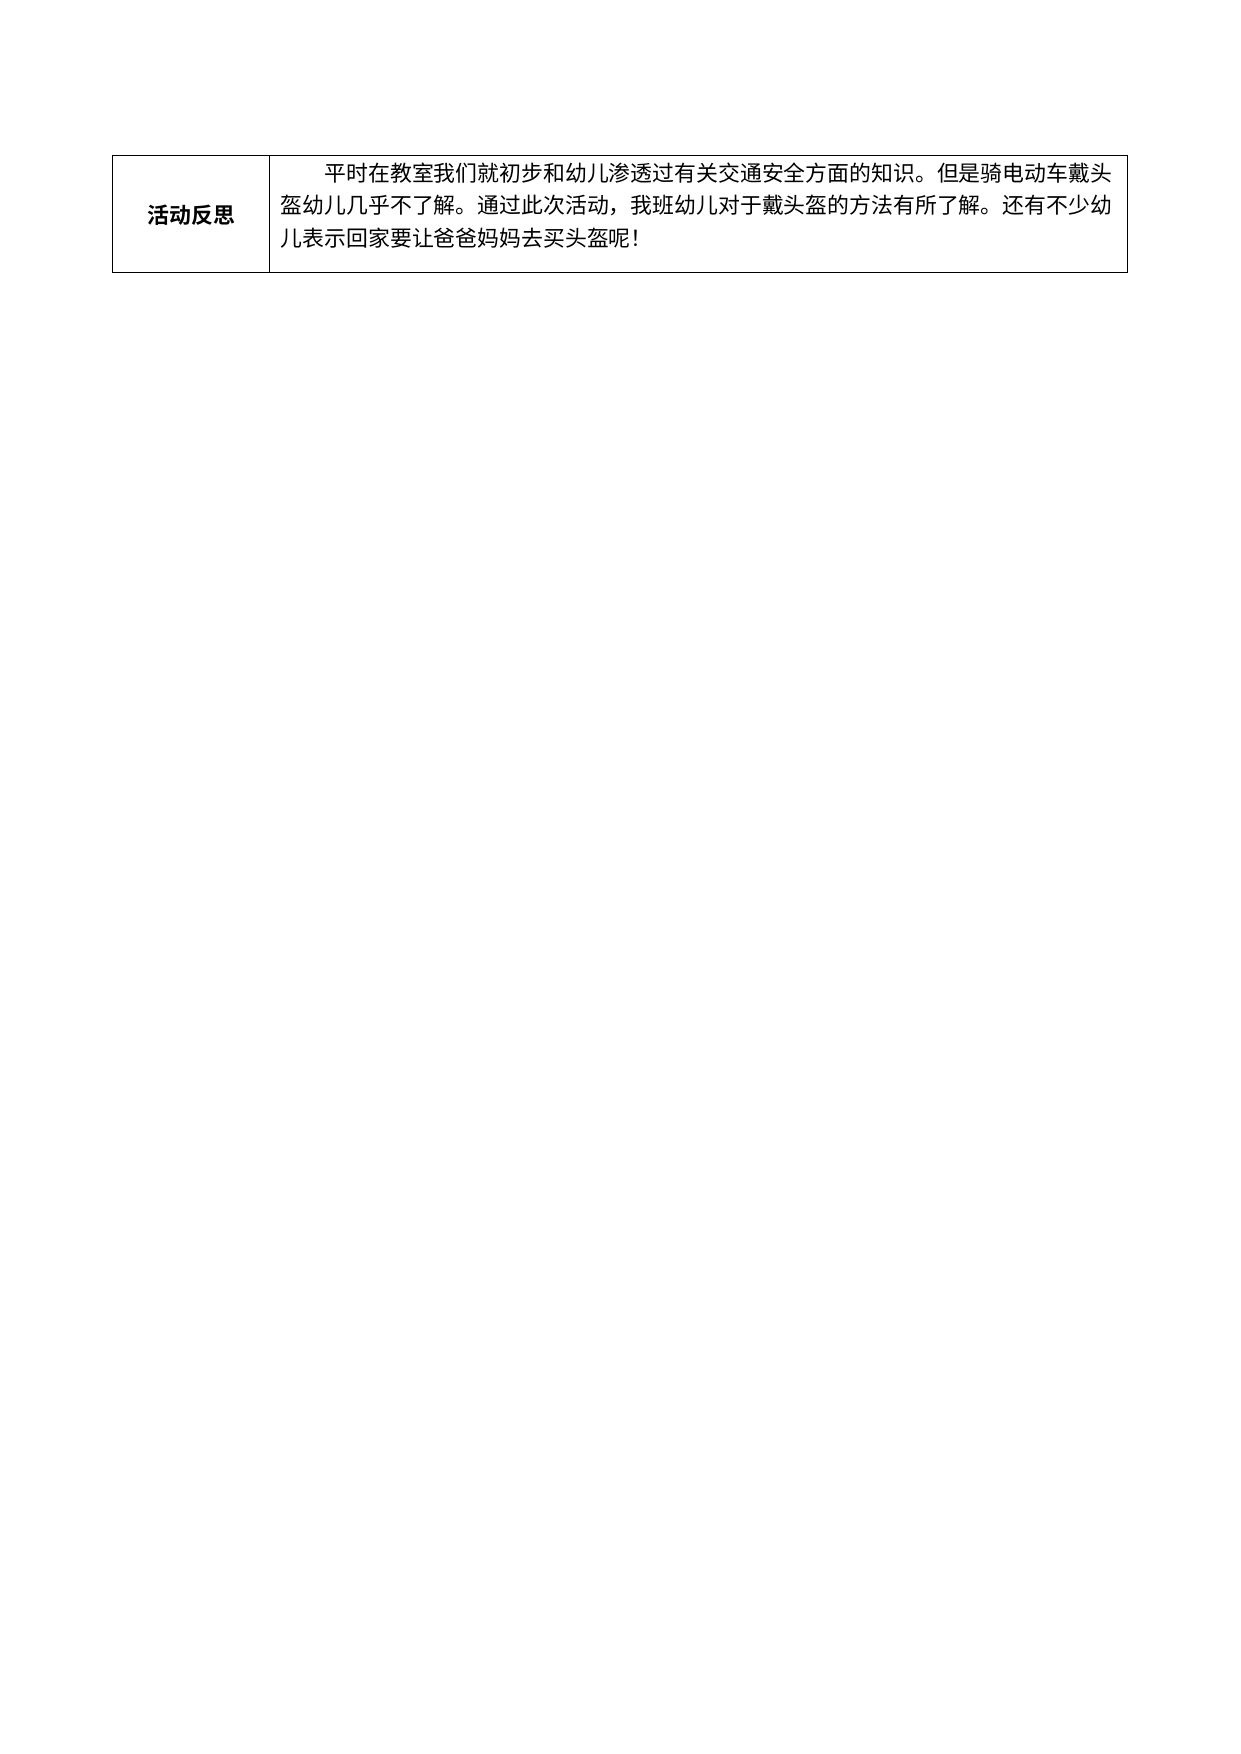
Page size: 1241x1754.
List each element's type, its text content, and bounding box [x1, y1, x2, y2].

table_cell 平时在教室我们就初步和幼儿渗透过有关交通安全方面的知识。但是骑电动车戴头盔幼儿几乎不了解。通过此次活动，我班幼儿对于戴头盔的方法有所了解。还有不少幼儿表示回家要让爸爸妈妈去买头盔呢！ [270, 156, 1127, 272]
table_cell 活动反思 [113, 156, 269, 272]
